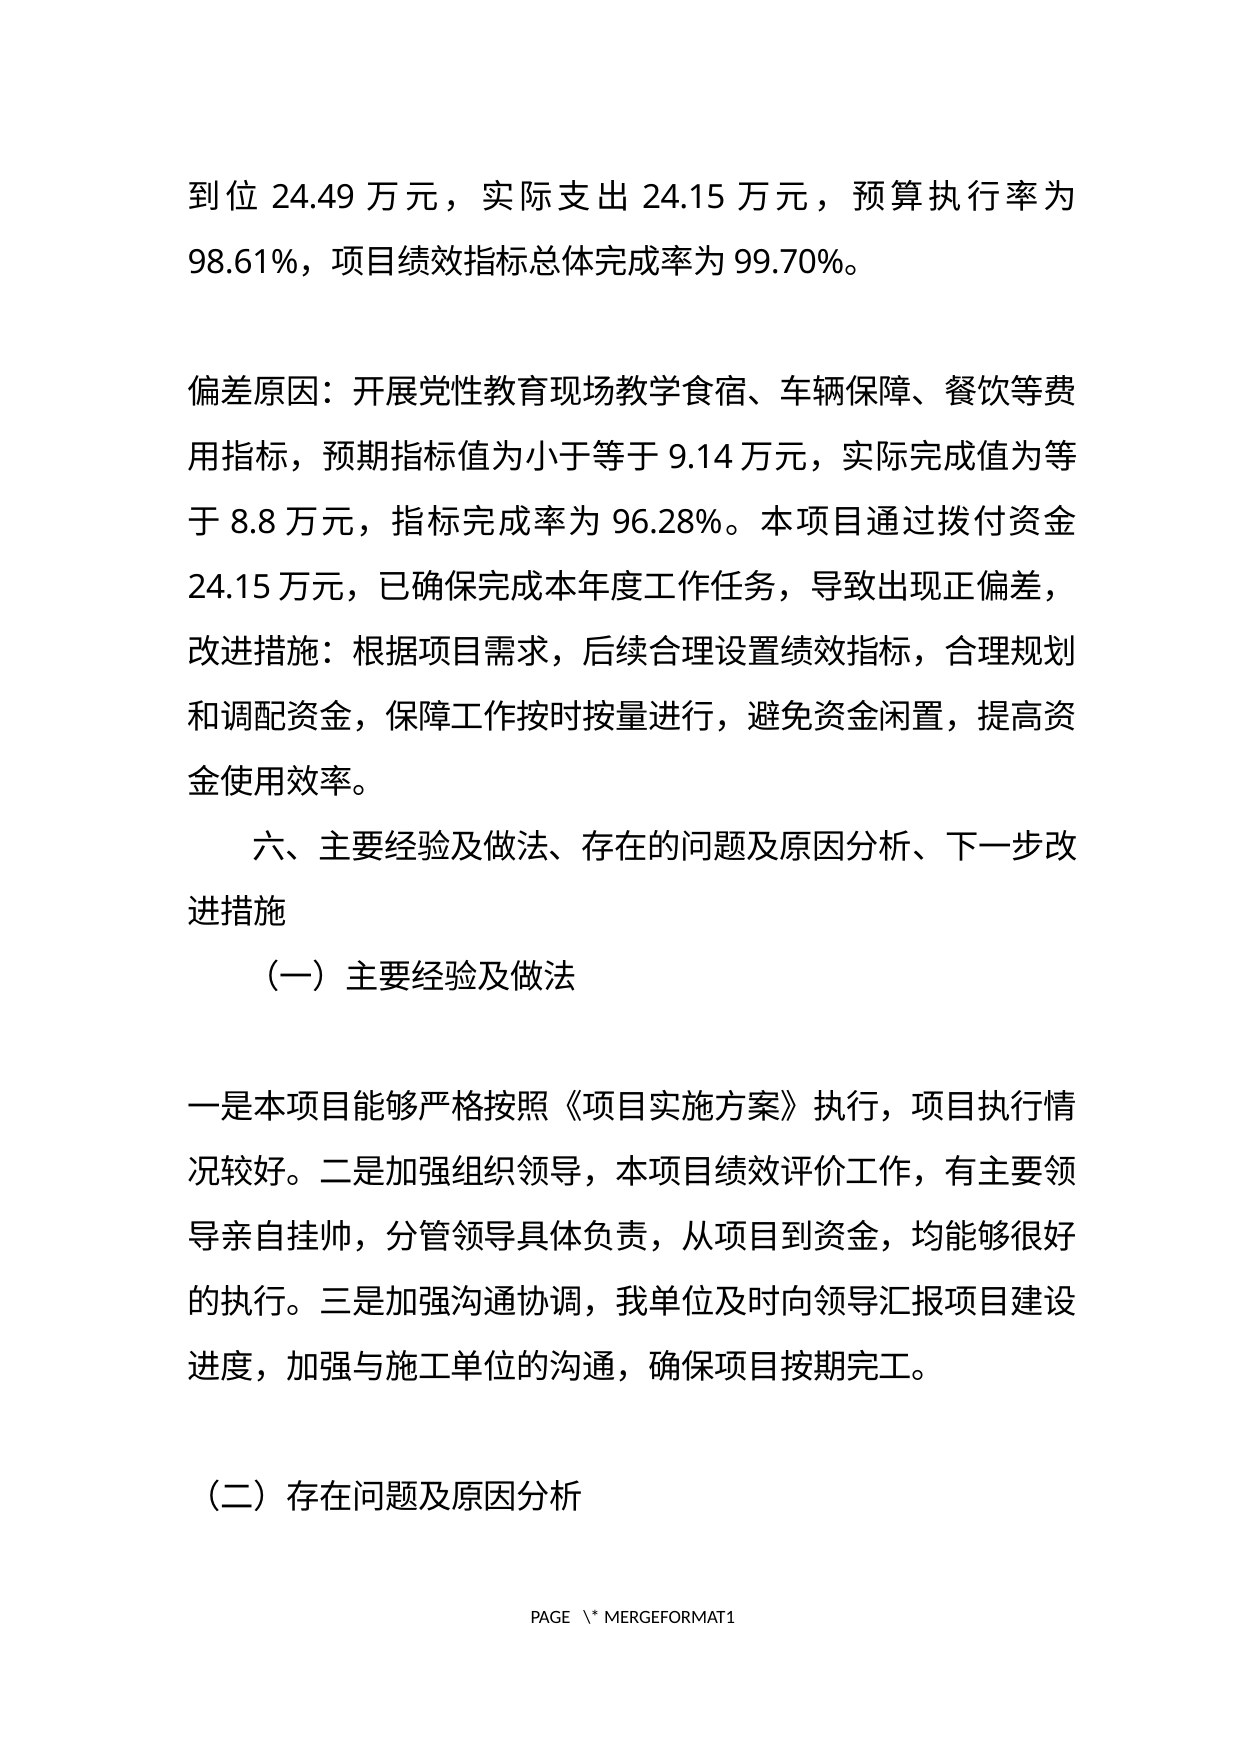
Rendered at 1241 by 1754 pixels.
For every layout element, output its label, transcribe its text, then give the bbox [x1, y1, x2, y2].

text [187, 942, 1078, 1527]
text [187, 162, 1078, 812]
text 六、主要经验及做法、存在的问题及原因分析、下一步改进措施 [187, 812, 1078, 942]
